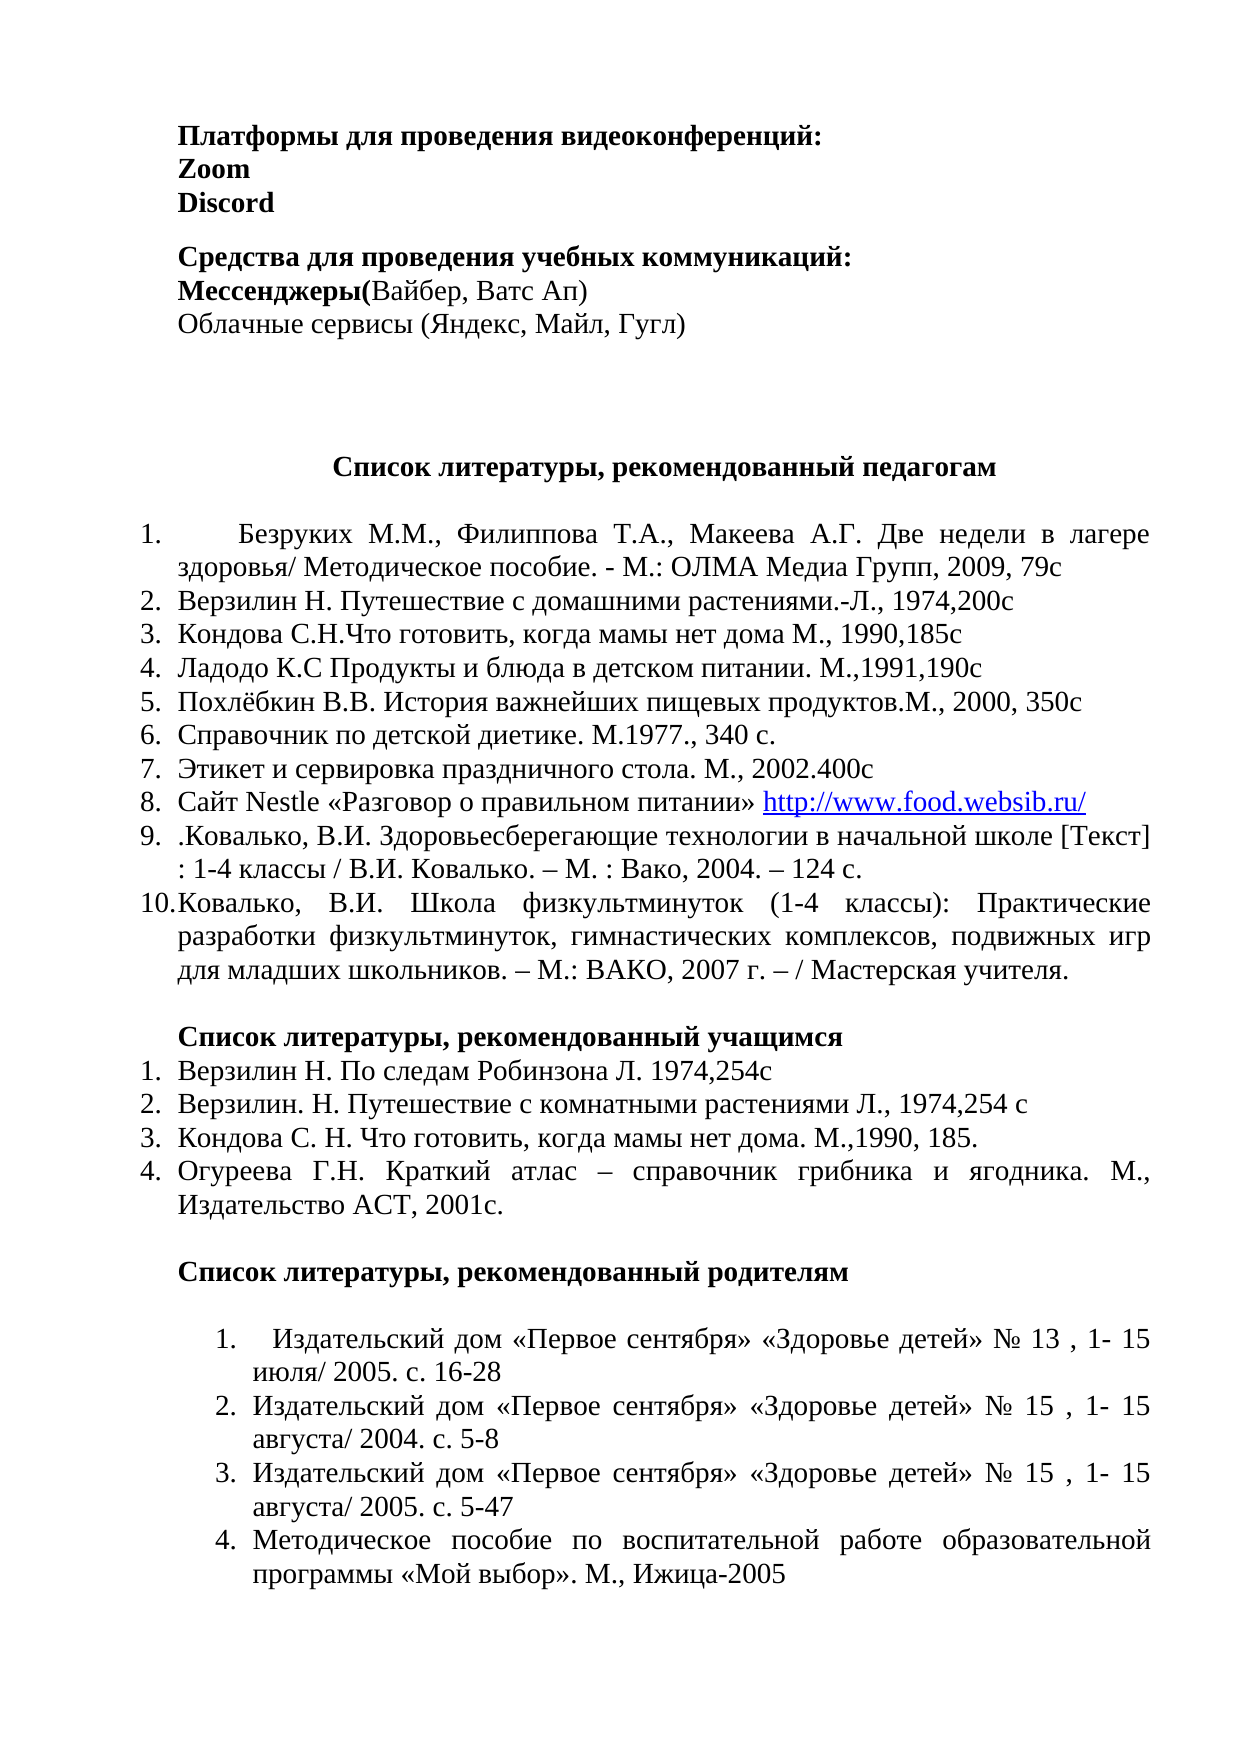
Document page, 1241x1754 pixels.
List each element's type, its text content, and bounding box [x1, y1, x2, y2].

list Методическое пособие по воспитательной работе образовательной программы «Мой выбор». М., Ижица-2005 [215, 1522, 1152, 1589]
list Издательский дом «Первое сентября» «Здоровье детей» № 13 , 1- 15 июля/ 2005. с. 16-28 [215, 1321, 1152, 1388]
list Верзилин. Н. Путешествие с комнатными растениями Л., 1974,254 с [140, 1086, 1152, 1120]
text Список литературы, рекомендованный педагогам [177, 449, 1152, 482]
list Огуреева Г.Н. Краткий атлас – справочник грибника и ягодника. М., Издательство АСТ, 2001с. [140, 1153, 1152, 1220]
text Список литературы, рекомендованный учащимся [177, 1019, 1152, 1053]
list Ковалько, В.И. Школа физкультминуток (1-4 классы): Практические разработки физкультминуток, гимнастических комплексов, подвижных игр для младших школьников. – М.: ВАКО, 2007 г. – / Мастерская учителя. [140, 885, 1152, 986]
list Кондова С.Н.Что готовить, когда мамы нет дома М., 1990,185с [140, 617, 1152, 650]
list Сайт Nestle «Разговор о правильном питании» http://www.food.websib.ru/ [140, 784, 1152, 818]
text Список литературы, рекомендованный родителям [177, 1254, 1152, 1287]
list Похлёбкин В.В. История важнейших пищевых продуктов.М., 2000, 350с [140, 684, 1152, 717]
list Верзилин Н. Путешествие с домашними растениями.-Л., 1974,200с [140, 583, 1152, 617]
list Издательский дом «Первое сентября» «Здоровье детей» № 15 , 1- 15 августа/ 2004. с. 5-8 [215, 1388, 1152, 1455]
list Безруких М.М., Филиппова Т.А., Макеева А.Г. Две недели в лагере здоровья/ Методическое пособие. - М.: ОЛМА Медиа Групп, 2009, 79с [140, 516, 1152, 583]
text Средства для проведения учебных коммуникаций: Мессенджеры(Вайбер, Ватс Ап) Облачные сервисы (Яндекс, Майл, Гугл) [177, 239, 1152, 340]
list Верзилин Н. По следам Робинзона Л. 1974,254с [140, 1053, 1152, 1086]
list Издательский дом «Первое сентября» «Здоровье детей» № 15 , 1- 15 августа/ 2005. с. 5-47 [215, 1455, 1152, 1522]
list .Ковалько, В.И. Здоровьесберегающие технологии в начальной школе [Текст] : 1-4 классы / В.И. Ковалько. – М. : Вако, 2004. – 124 c. [140, 818, 1152, 885]
list Ладодо К.С Продукты и блюда в детском питании. М.,1991,190с [140, 650, 1152, 684]
list Кондова С. Н. Что готовить, когда мамы нет дома. М.,1990, 185. [140, 1120, 1152, 1153]
list Этикет и сервировка праздничного стола. М., 2002.400с [140, 751, 1152, 784]
list Справочник по детской диетике. М.1977., 340 с. [140, 717, 1152, 751]
text Платформы для проведения видеоконференций: Zoom Discord [177, 118, 1152, 219]
